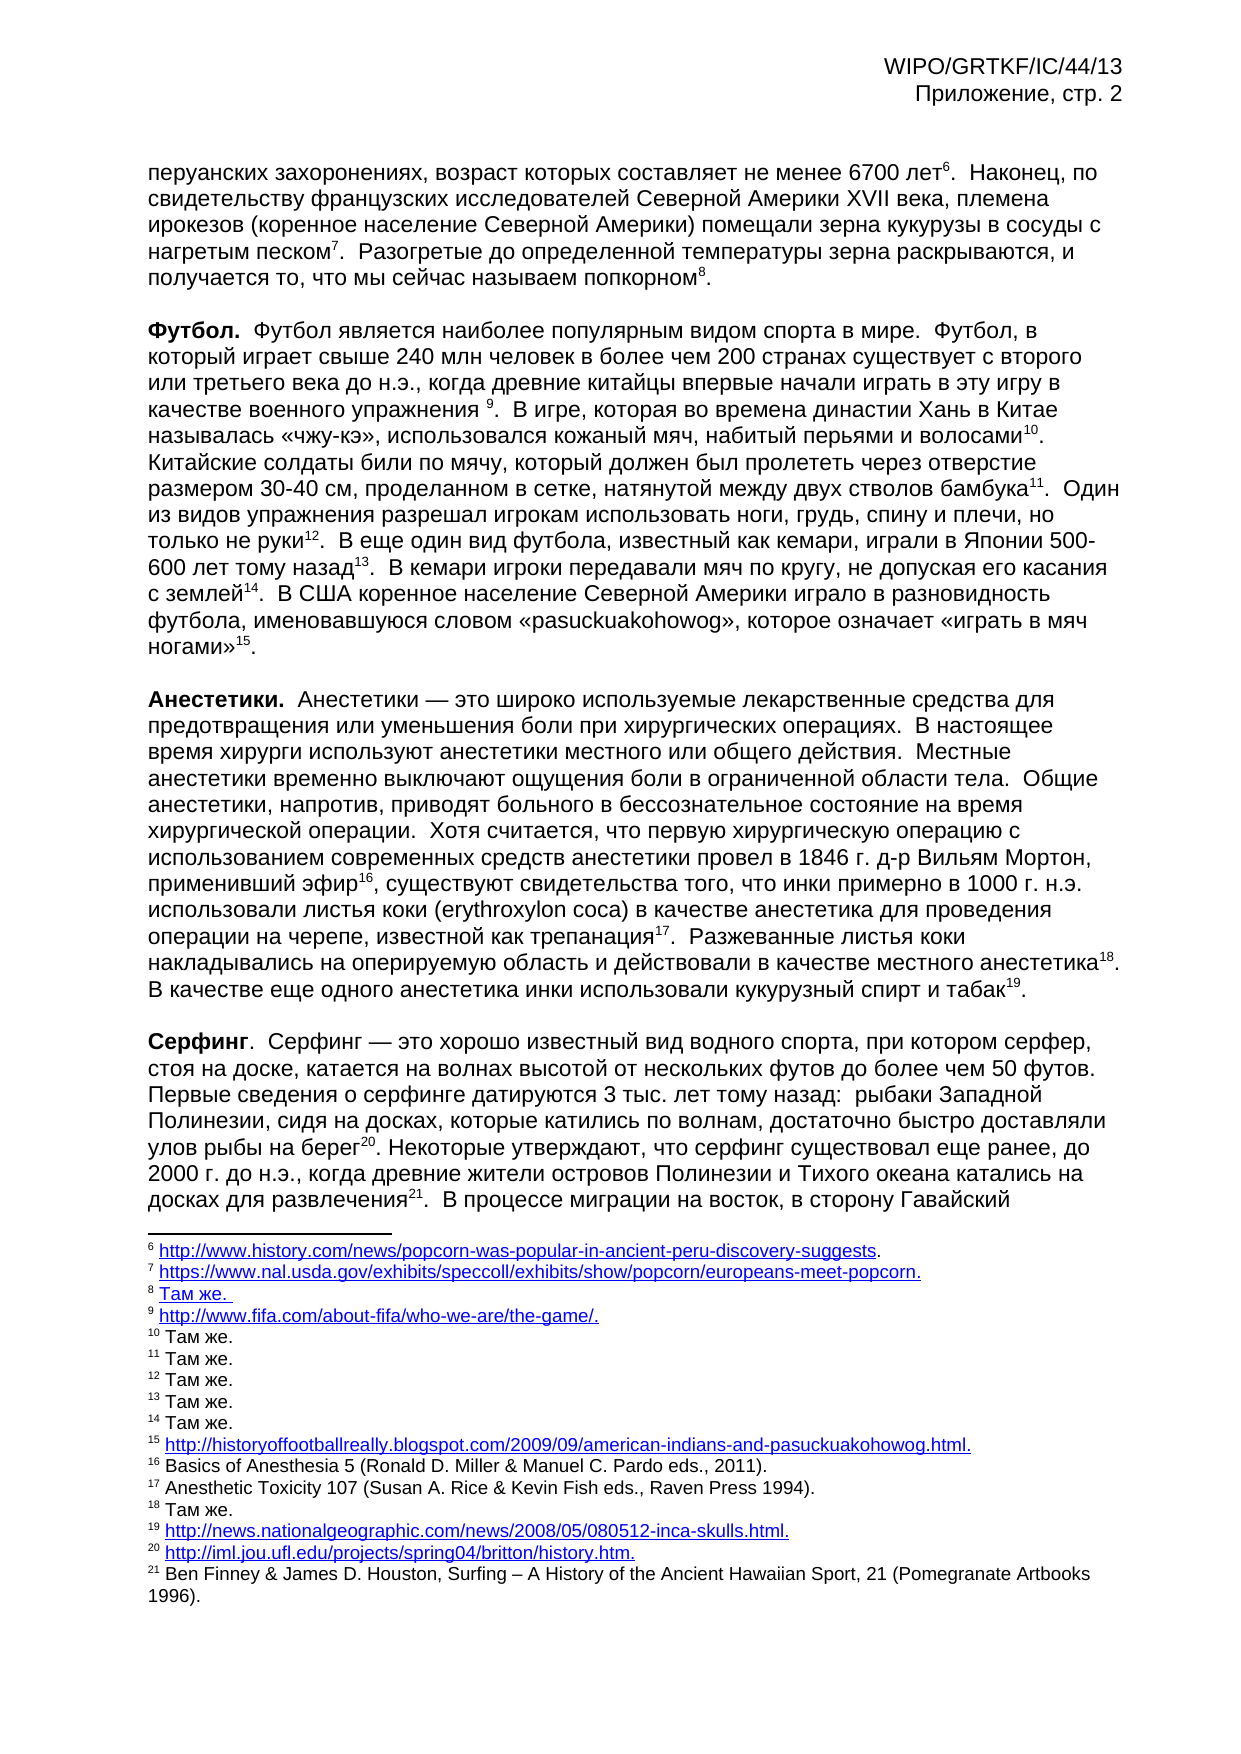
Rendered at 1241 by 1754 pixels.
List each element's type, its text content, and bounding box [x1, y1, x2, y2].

text Анестетики. Анестетики — это широко используемые лекарственные средства для предотвращения или уменьшения боли при хирургических операциях. В настоящее время хирурги используют анестетики местного или общего действия. Местные анестетики временно выключают ощущения боли в ограниченной области тела. Общие анестетики, напротив, приводят больного в бессознательное состояние на время хирургической операции. Хотя считается, что первую хирургическую операцию с использованием современных средств анестетики провел в 1846 г. д-р Вильям Мортон, применивший эфир, существуют свидетельства того, что инки примерно в 1000 г. н.э. использовали листья коки (erythroxylon coca) в качестве анестетика для проведения операции на черепе, известной как трепанация. Разжеванные листья коки накладывались на оперируемую область и действовали в качестве местного анестетика. В качестве еще одного анестетика инки использовали кукурузный спирт и табак. [148, 686, 1122, 1002]
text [148, 158, 1122, 290]
text Футбол. Футбол является наиболее популярным видом спорта в мире. Футбол, в который играет свыше 240 млн человек в более чем 200 странах существует с второго или третьего века до н.э., когда древние китайцы впервые начали играть в эту игру в качестве военного упражнения . В игре, которая во времена династии Хань в Китае называлась «чжу-кэ», использовался кожаный мяч, набитый перьями и волосами. Китайские солдаты били по мячу, который должен был пролететь через отверстие размером 30-40 см, проделанном в сетке, натянутой между двух стволов бамбука. Один из видов упражнения разрешал игрокам использовать ноги, грудь, спину и плечи, но только не руки. В еще один вид футбола, известный как кемари, играли в Японии 500-600 лет тому назад. В кемари игроки передавали мяч по кругу, не допуская его касания с землей. В США коренное население Северной Америки играло в разновидность футбола, именовавшуюся словом «pasuckuakohowog», которое означает «играть в мяч ногами». [148, 317, 1122, 659]
text Серфинг. Серфинг — это хорошо известный вид водного спорта, при котором серфер, стоя на доске, катается на волнах высотой от нескольких футов до более чем 50 футов. Первые сведения о серфинге датируются 3 тыс. лет тому назад: рыбаки Западной Полинезии, сидя на досках, которые катились по волнам, достаточно быстро доставляли улов рыбы на берег. Некоторые утверждают, что серфинг существовал еще ранее, дo 2000 г. до н.э., когда древние жители островов Полинезии и Тихого океана катались на досках для развлечения. В процессе миграции на восток, в сторону Гавайский Островов, произошедшей к 400 г. н.э., они, вероятно, принесли с собой базовые навыки серфинга. К 1800-м годам гавайцы усовершенствовали искусство серфинга, которым глубоко впечатлили европейских исследователей и других свидетелей их умения «кататься на волнах» или «кататься по поверхности». [148, 1028, 1122, 1213]
